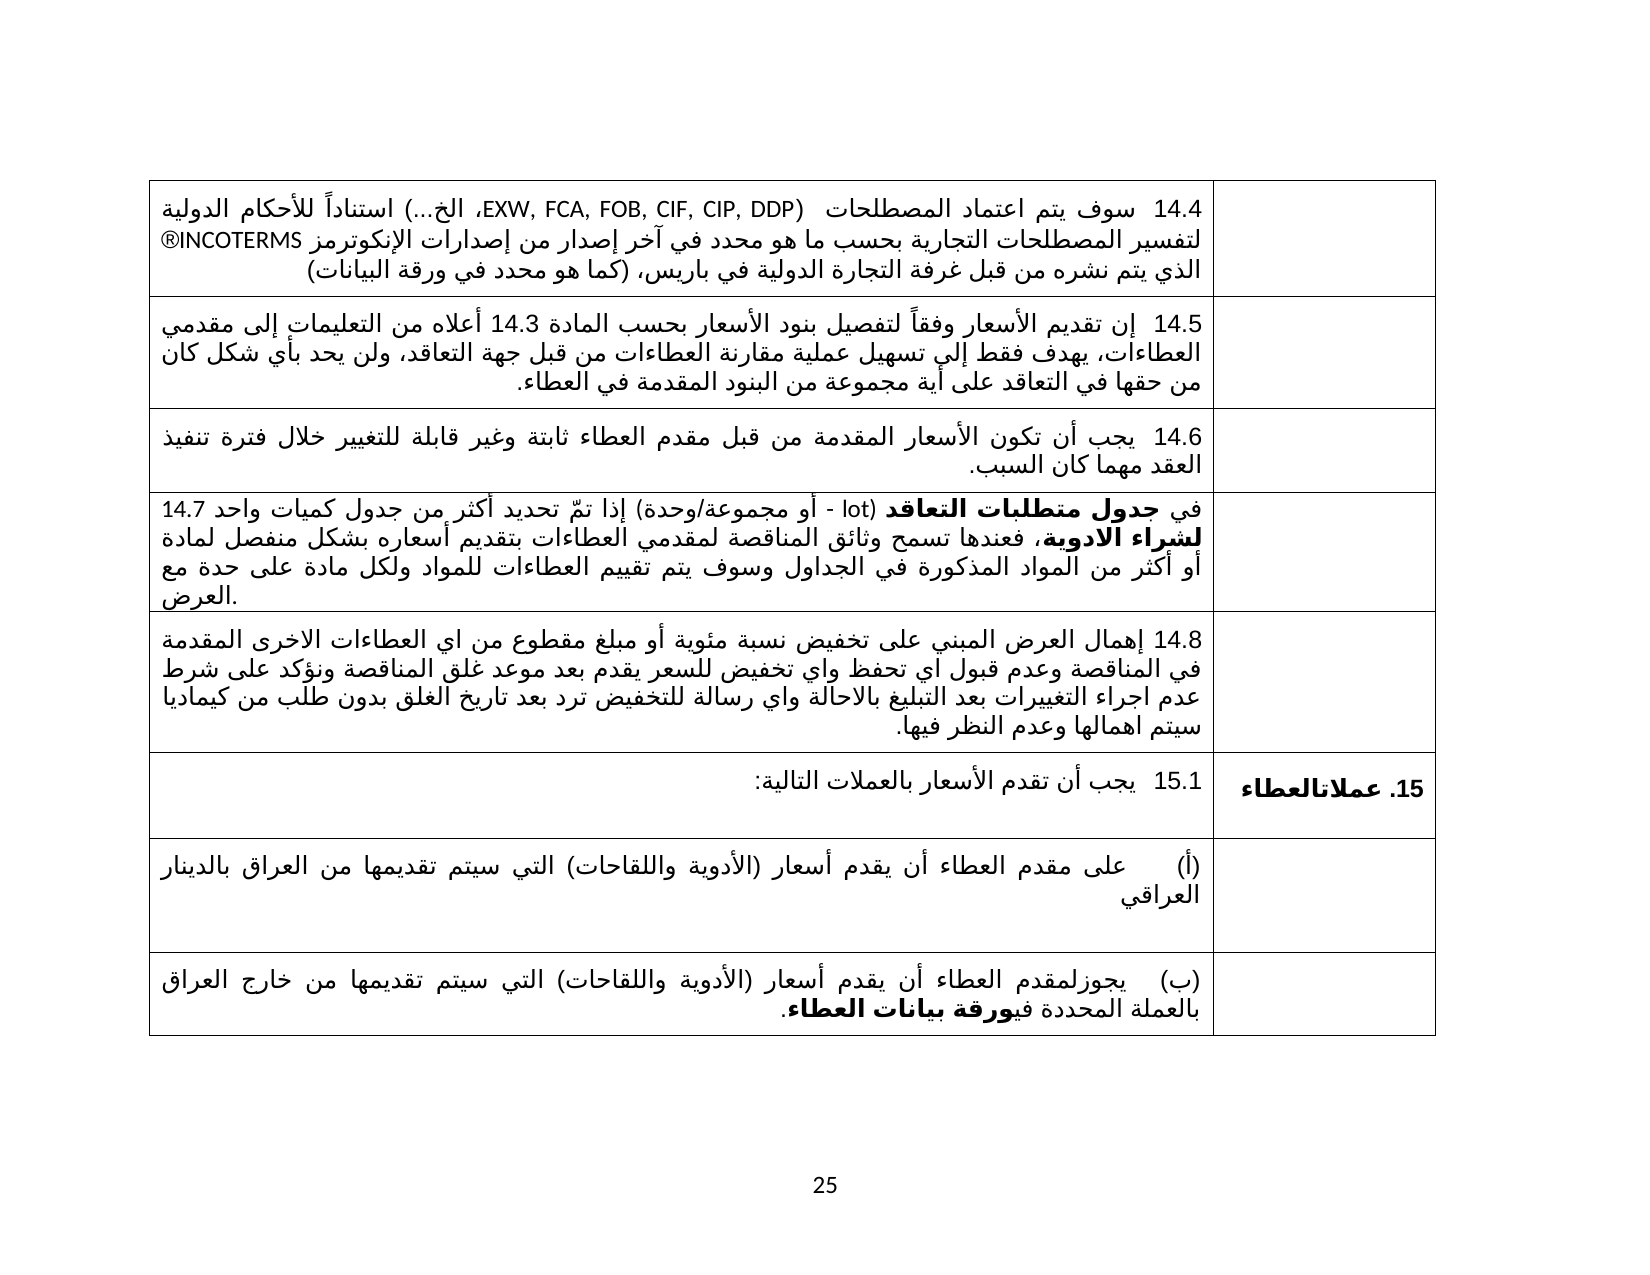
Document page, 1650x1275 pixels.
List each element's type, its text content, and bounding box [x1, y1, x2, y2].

table_cell 15.1 يجب أن تقدم الأسعار بالعملات التالية: [150, 753, 1213, 838]
table_cell [1214, 612, 1435, 752]
table_cell [1214, 181, 1435, 296]
table_cell [1214, 493, 1435, 611]
table_cell [1214, 409, 1435, 492]
table_cell 14.5 إن تقديم الأسعار وفقاً لتفصيل بنود الأسعار بحسب المادة 14.3 أعلاه من التعليمات إلى مقدمي العطاءات، يهدف فقط إلى تسهيل عملية مقارنة العطاءات من قبل جهة التعاقد، ولن يحد بأي شكل كان من حقها في التعاقد على أية مجموعة من البنود المقدمة في العطاء. [150, 297, 1213, 408]
table_cell 14.6 يجب أن تكون الأسعار المقدمة من قبل مقدم العطاء ثابتة وغير قابلة للتغيير خلال فترة تنفيذ العقد مهما كان السبب. [150, 409, 1213, 492]
table_cell (ب) يجوزلمقدم العطاء أن يقدم أسعار (الأدوية واللقاحات) التي سيتم تقديمها من خارج العراق بالعملة المحددة فيورقة بيانات العطاء. [150, 953, 1213, 1035]
table_cell [1214, 953, 1435, 1035]
table_cell 14.4 سوف يتم اعتماد المصطلحات (EXW, FCA, FOB, CIF, CIP, DDP، الخ...) استناداً للأحكام الدولية لتفسير المصطلحات التجارية بحسب ما هو محدد في آخر إصدار من إصدارات الإنكوترمز INCOTERMS® الذي يتم نشره من قبل غرفة التجارة الدولية في باريس، (كما هو محدد في ورقة البيانات) [150, 181, 1213, 296]
table_cell 14.7 إذا تمّ تحديد أكثر من جدول كميات واحد (أو مجموعة/وحدة - lot) في جدول متطلبات التعاقد لشراء الادوية، فعندها تسمح وثائق المناقصة لمقدمي العطاءات بتقديم أسعاره بشكل منفصل لمادة أو أكثر من المواد المذكورة في الجداول وسوف يتم تقييم العطاءات للمواد ولكل مادة على حدة مع العرض. [150, 493, 1213, 611]
table_cell 15. عملاتالعطاء [1214, 753, 1435, 838]
table_cell 14.8 إهمال العرض المبني على تخفيض نسبة مئوية أو مبلغ مقطوع من اي العطاءات الاخرى المقدمة في المناقصة وعدم قبول اي تحفظ واي تخفيض للسعر يقدم بعد موعد غلق المناقصة ونؤكد على شرط عدم اجراء التغييرات بعد التبليغ بالاحالة واي رسالة للتخفيض ترد بعد تاريخ الغلق بدون طلب من كيماديا سيتم اهمالها وعدم النظر فيها. [150, 612, 1213, 752]
table_cell [1214, 839, 1435, 952]
table_cell [1214, 297, 1435, 408]
table_cell (أ) على مقدم العطاء أن يقدم أسعار (الأدوية واللقاحات) التي سيتم تقديمها من العراق بالدينار العراقي [150, 839, 1213, 952]
